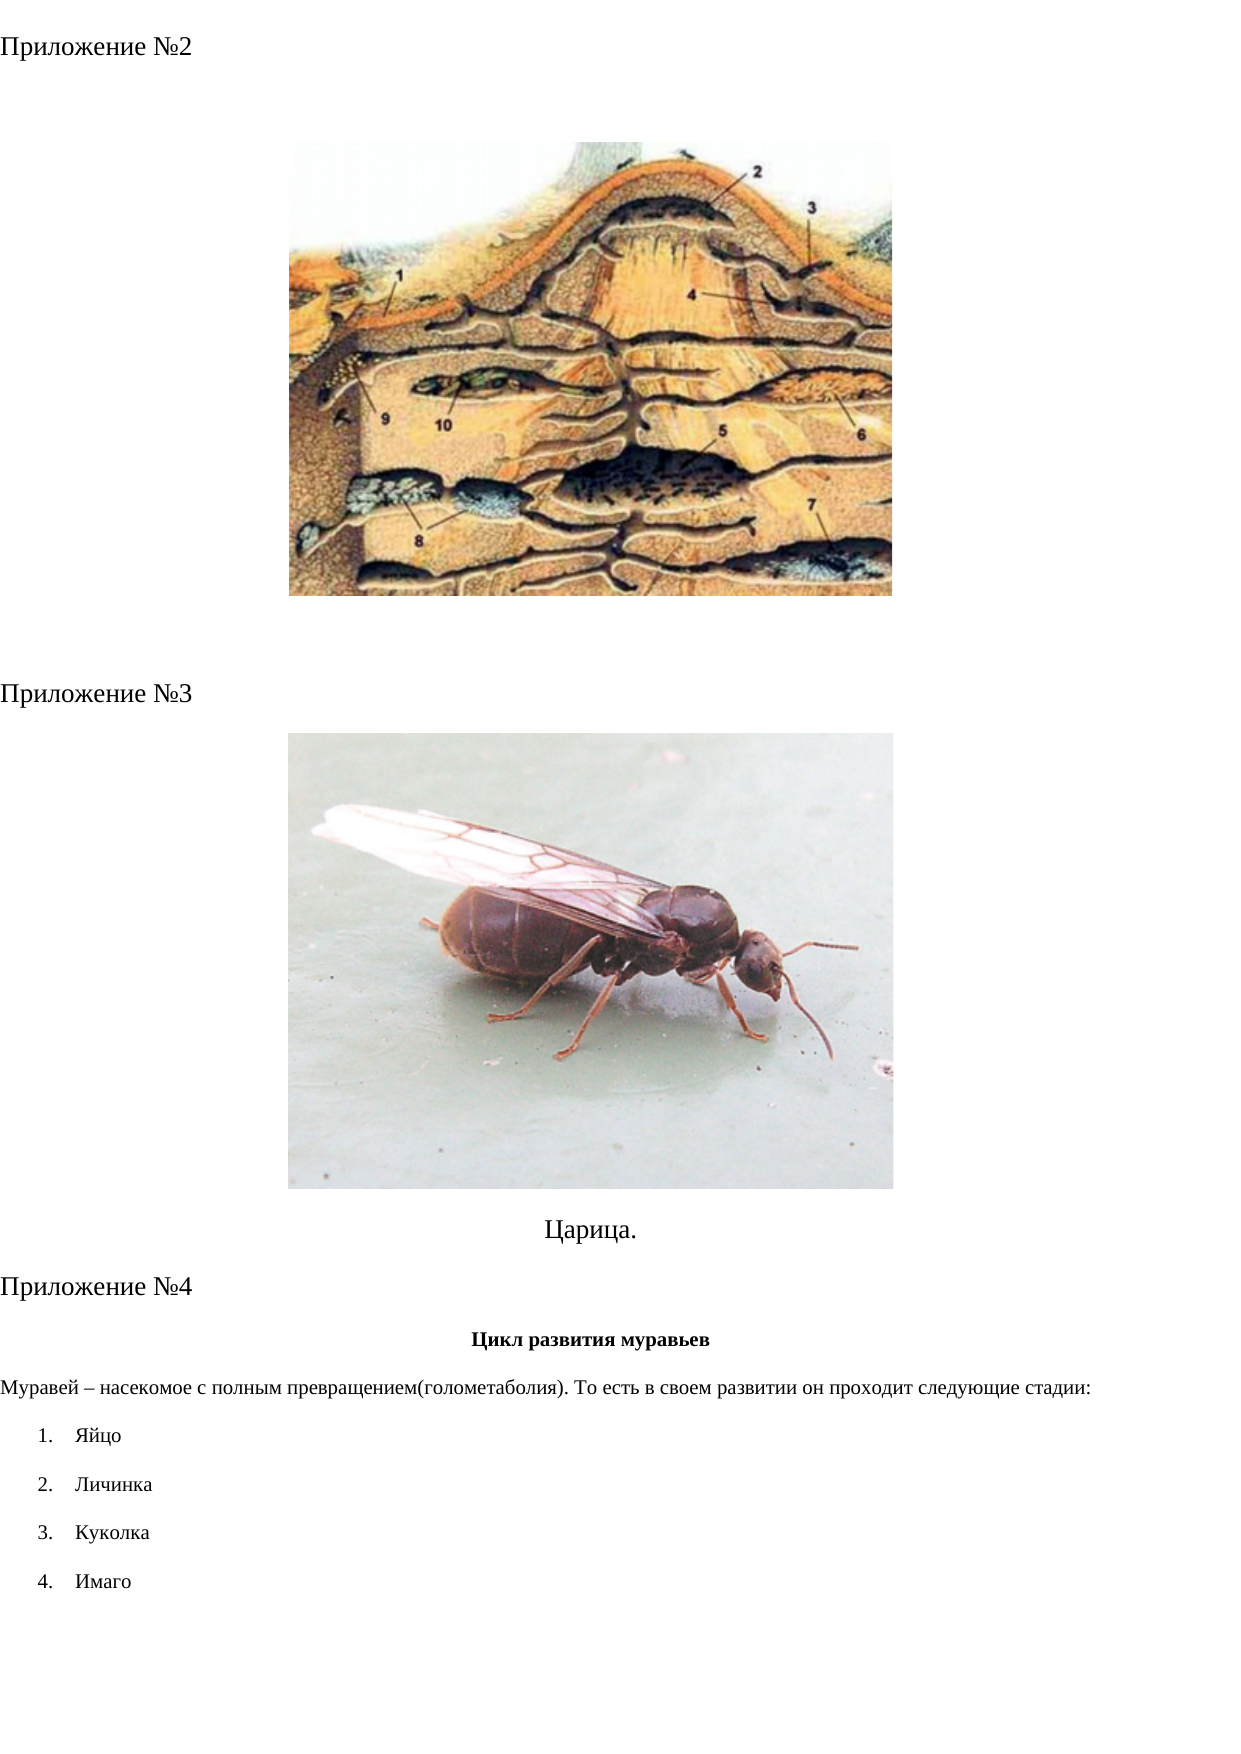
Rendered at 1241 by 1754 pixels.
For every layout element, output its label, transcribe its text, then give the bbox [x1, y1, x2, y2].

picture [289, 142, 893, 596]
list Куколка [37, 1520, 1181, 1544]
picture [288, 733, 894, 1189]
list Личинка [37, 1472, 1181, 1496]
text Приложение №2 [0, 29, 1181, 61]
list Имаго [37, 1569, 1181, 1593]
text Царица. [0, 1213, 1181, 1244]
text Муравей – насекомое с полным превращением(голометаболия). То есть в своем развитии он проходит следующие стадии: [0, 1375, 1181, 1399]
list Яйцо [37, 1423, 1181, 1447]
text Цикл развития муравьев [0, 1327, 1181, 1351]
text Приложение №3 [0, 677, 1181, 708]
text Приложение №4 [0, 1270, 1181, 1301]
